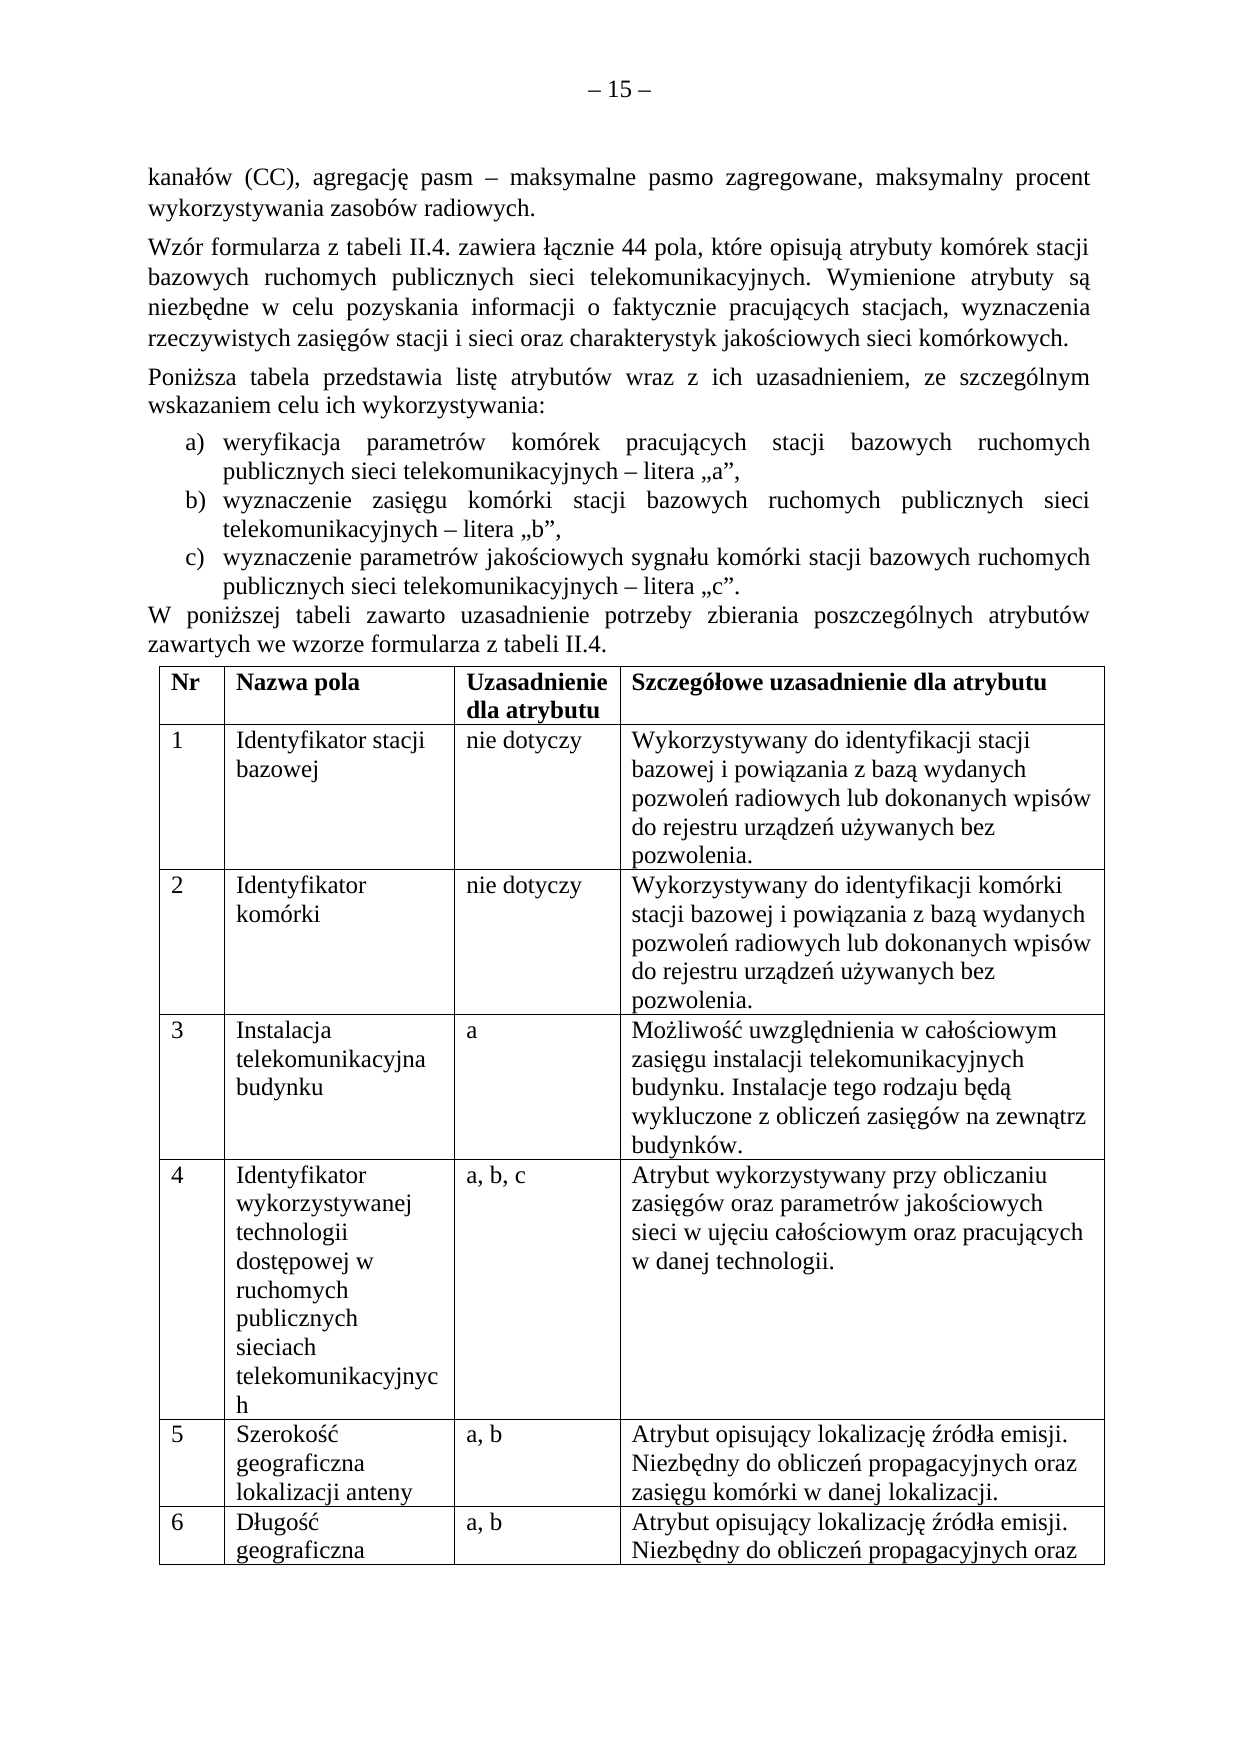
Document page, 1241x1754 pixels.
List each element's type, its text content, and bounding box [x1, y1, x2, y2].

table_cell a, b [455, 1507, 620, 1564]
table_cell 3 [160, 1015, 224, 1159]
list wyznaczenie zasięgu komórki stacji bazowych ruchomych publicznych sieci telekomunikacyjnych – litera „b”, [185, 485, 1091, 542]
table_cell Szerokość geograficzna lokalizacji anteny [225, 1420, 454, 1506]
table_header Nr [160, 667, 224, 724]
list weryfikacja parametrów komórek pracujących stacji bazowych ruchomych publicznych sieci telekomunikacyjnych – litera „a”, [185, 427, 1091, 485]
table_cell 5 [160, 1420, 224, 1506]
table_header Szczegółowe uzasadnienie dla atrybutu [621, 667, 1104, 724]
table_cell Długość geograficzna lokalizacji anteny [225, 1507, 454, 1564]
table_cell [621, 1507, 1104, 1564]
table_cell 1 [160, 725, 224, 869]
table_cell nie dotyczy [455, 870, 620, 1014]
text Poniższa tabela przedstawia listę atrybutów wraz z ich uzasadnieniem, ze szczególnym wskazaniem celu ich wykorzystywania: [148, 362, 1091, 419]
table_cell 4 [160, 1160, 224, 1418]
table_cell Atrybut opisujący lokalizację źródła emisji. Niezbędny do obliczeń propagacyjnych oraz zasięgu komórki w danej lokalizacji. [621, 1420, 1104, 1506]
table_cell Identyfikator komórki [225, 870, 454, 1014]
table_cell Identyfikator stacji bazowej [225, 725, 454, 869]
table_cell 2 [160, 870, 224, 1014]
table_cell Wykorzystywany do identyfikacji stacji bazowej i powiązania z bazą wydanych pozwoleń radiowych lub dokonanych wpisów do rejestru urządzeń używanych bez pozwolenia. [621, 725, 1104, 869]
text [148, 162, 1091, 222]
table_cell nie dotyczy [455, 725, 620, 869]
table_cell Możliwość uwzględnienia w całościowym zasięgu instalacji telekomunikacyjnych budynku. Instalacje tego rodzaju będą wykluczone z obliczeń zasięgów na zewnątrz budynków. [621, 1015, 1104, 1159]
table_cell a, b [455, 1420, 620, 1506]
table_cell 6 [160, 1507, 224, 1564]
list wyznaczenie parametrów jakościowych sygnału komórki stacji bazowych ruchomych publicznych sieci telekomunikacyjnych – litera „c”. [185, 542, 1091, 600]
text W poniższej tabeli zawarto uzasadnienie potrzeby zbierania poszczególnych atrybutów zawartych we wzorze formularza z tabeli II.4. [148, 600, 1091, 657]
table_cell a, b, c [455, 1160, 620, 1418]
table_cell Atrybut wykorzystywany przy obliczaniu zasięgów oraz parametrów jakościowych sieci w ujęciu całościowym oraz pracujących w danej technologii. [621, 1160, 1104, 1418]
table_header Nazwa pola [225, 667, 454, 724]
table_cell Instalacja telekomunikacyjna budynku [225, 1015, 454, 1159]
table_cell a [455, 1015, 620, 1159]
table_cell Identyfikator wykorzystywanej technologii dostępowej w ruchomych publicznych sieciach telekomunikacyjnych [225, 1160, 454, 1418]
text Wzór formularza z tabeli II.4. zawiera łącznie 44 pola, które opisują atrybuty komórek stacji bazowych ruchomych publicznych sieci telekomunikacyjnych. Wymienione atrybuty są niezbędne w celu pozyskania informacji o faktycznie pracujących stacjach, wyznaczenia rzeczywistych zasięgów stacji i sieci oraz charakterystyk jakościowych sieci komórkowych. [148, 232, 1091, 352]
table_cell Wykorzystywany do identyfikacji komórki stacji bazowej i powiązania z bazą wydanych pozwoleń radiowych lub dokonanych wpisów do rejestru urządzeń używanych bez pozwolenia. [621, 870, 1104, 1014]
table_header Uzasadnienie dla atrybutu [455, 667, 620, 724]
